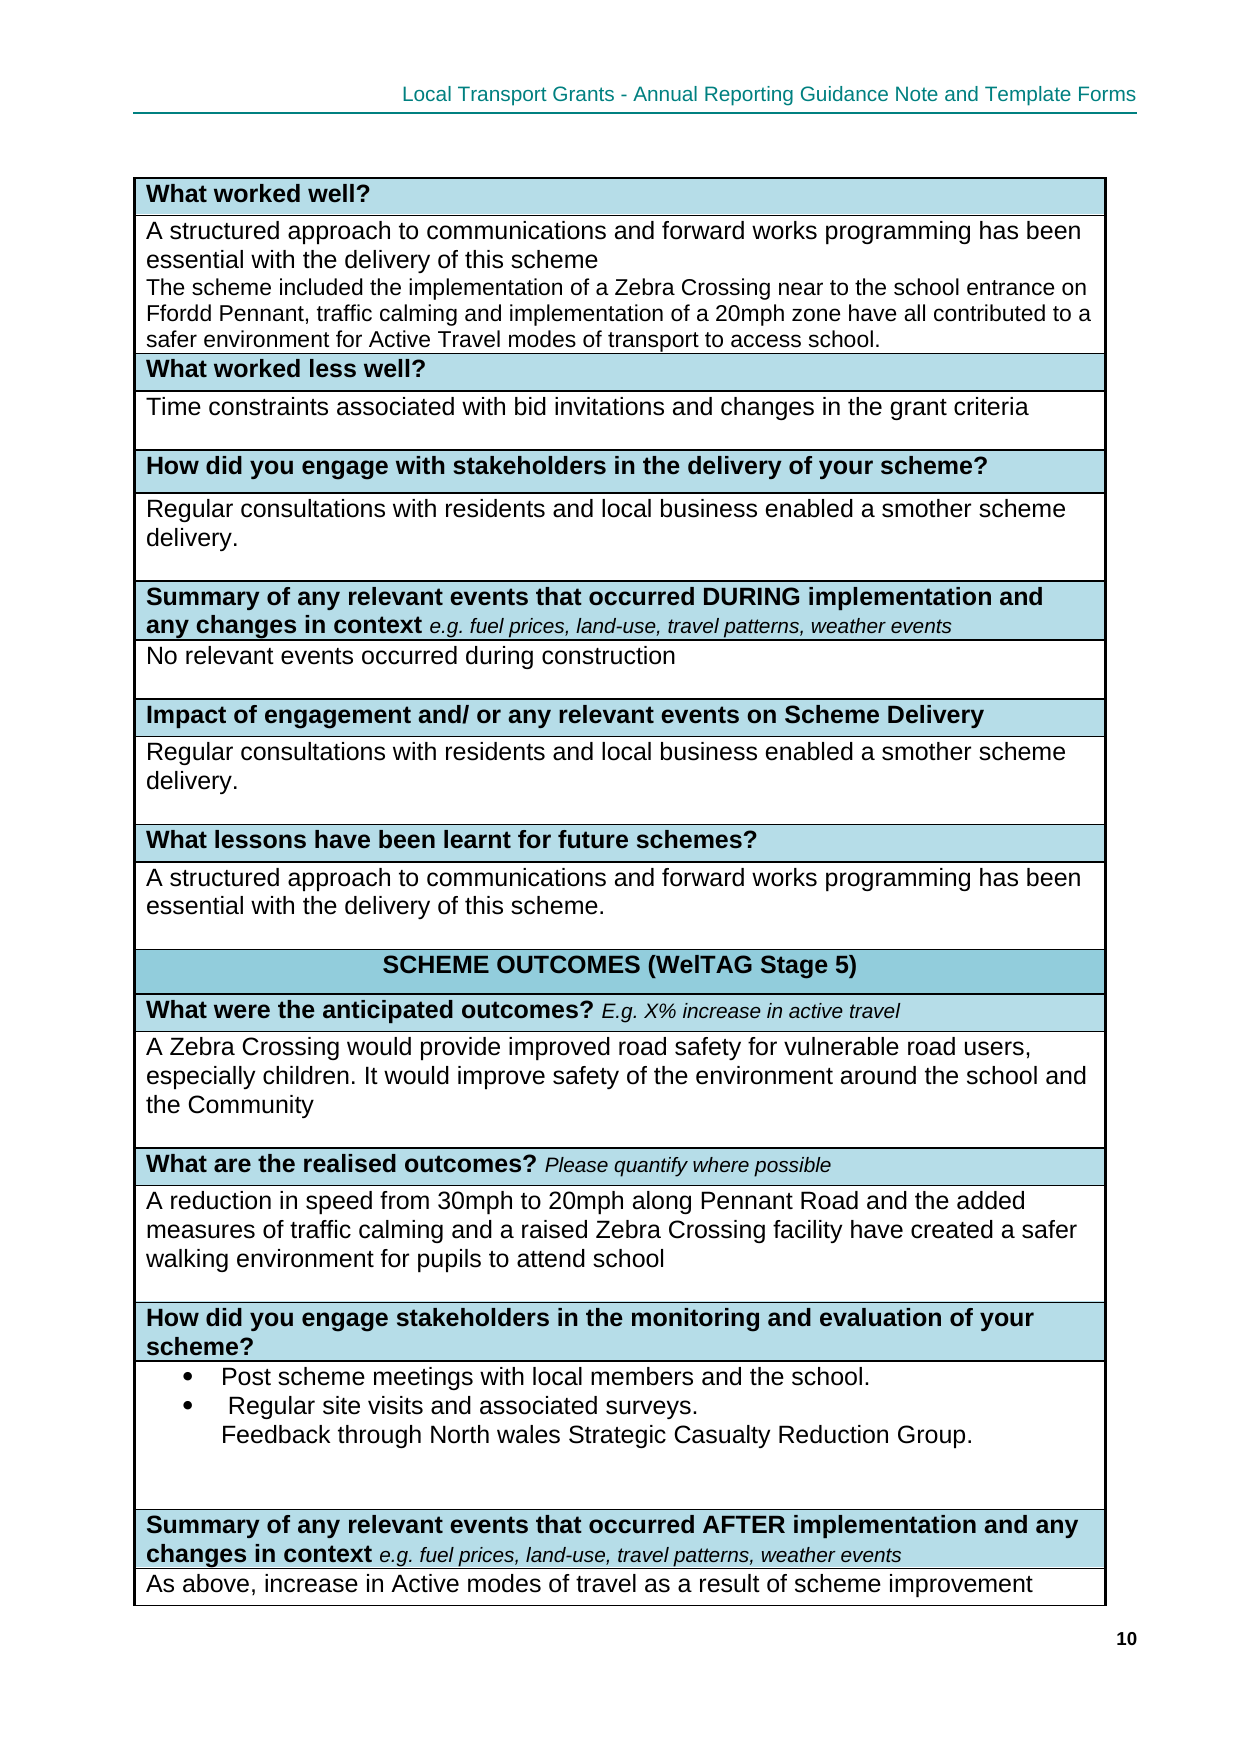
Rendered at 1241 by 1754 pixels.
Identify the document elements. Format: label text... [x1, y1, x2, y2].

table_cell A Zebra Crossing would provide improved road safety for vulnerable road users, especially children. It would improve safety of the environment around the school and the Community [136, 1032, 1104, 1147]
table_cell Impact of engagement and/ or any relevant events on Scheme Delivery [136, 700, 1104, 736]
table_cell What are the realised outcomes? Please quantify where possible [136, 1149, 1104, 1185]
table_cell What lessons have been learnt for future schemes? [136, 825, 1104, 861]
table_cell A structured approach to communications and forward works programming has been essential with the delivery of this scheme The scheme included the implementation of a Zebra Crossing near to the school entrance on Ffordd Pennant, traffic calming and implementation of a 20mph zone have all contributed to a safer environment for Active Travel modes of transport to access school. [136, 216, 1104, 353]
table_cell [136, 1569, 1104, 1605]
table_cell No relevant events occurred during construction [136, 641, 1104, 698]
table_cell Regular consultations with residents and local business enabled a smother scheme delivery. [136, 737, 1104, 823]
table_cell Summary of any relevant events that occurred AFTER implementation and any changes in context e.g. fuel prices, land-use, travel patterns, weather events [136, 1510, 1104, 1567]
table_cell Post scheme meetings with local members and the school. Regular site visits and associated surveys. Feedback through North wales Strategic Casualty Reduction Group. [136, 1362, 1104, 1508]
table_cell How did you engage with stakeholders in the delivery of your scheme? [136, 451, 1104, 492]
table_cell What worked well? [136, 179, 1104, 214]
table_cell What worked less well? [136, 354, 1104, 390]
table_cell Summary of any relevant events that occurred DURING implementation and any changes in context e.g. fuel prices, land-use, travel patterns, weather events [136, 582, 1104, 639]
table_cell A reduction in speed from 30mph to 20mph along Pennant Road and the added measures of traffic calming and a raised Zebra Crossing facility have created a safer walking environment for pupils to attend school [136, 1186, 1104, 1301]
table_cell What were the anticipated outcomes? E.g. X% increase in active travel [136, 995, 1104, 1031]
table_cell SCHEME OUTCOMES (WelTAG Stage 5) [136, 950, 1104, 993]
table_cell How did you engage stakeholders in the monitoring and evaluation of your scheme? [136, 1303, 1104, 1360]
table_cell A structured approach to communications and forward works programming has been essential with the delivery of this scheme. [136, 863, 1104, 949]
table_cell Time constraints associated with bid invitations and changes in the grant criteria [136, 392, 1104, 449]
table_cell Regular consultations with residents and local business enabled a smother scheme delivery. [136, 494, 1104, 580]
